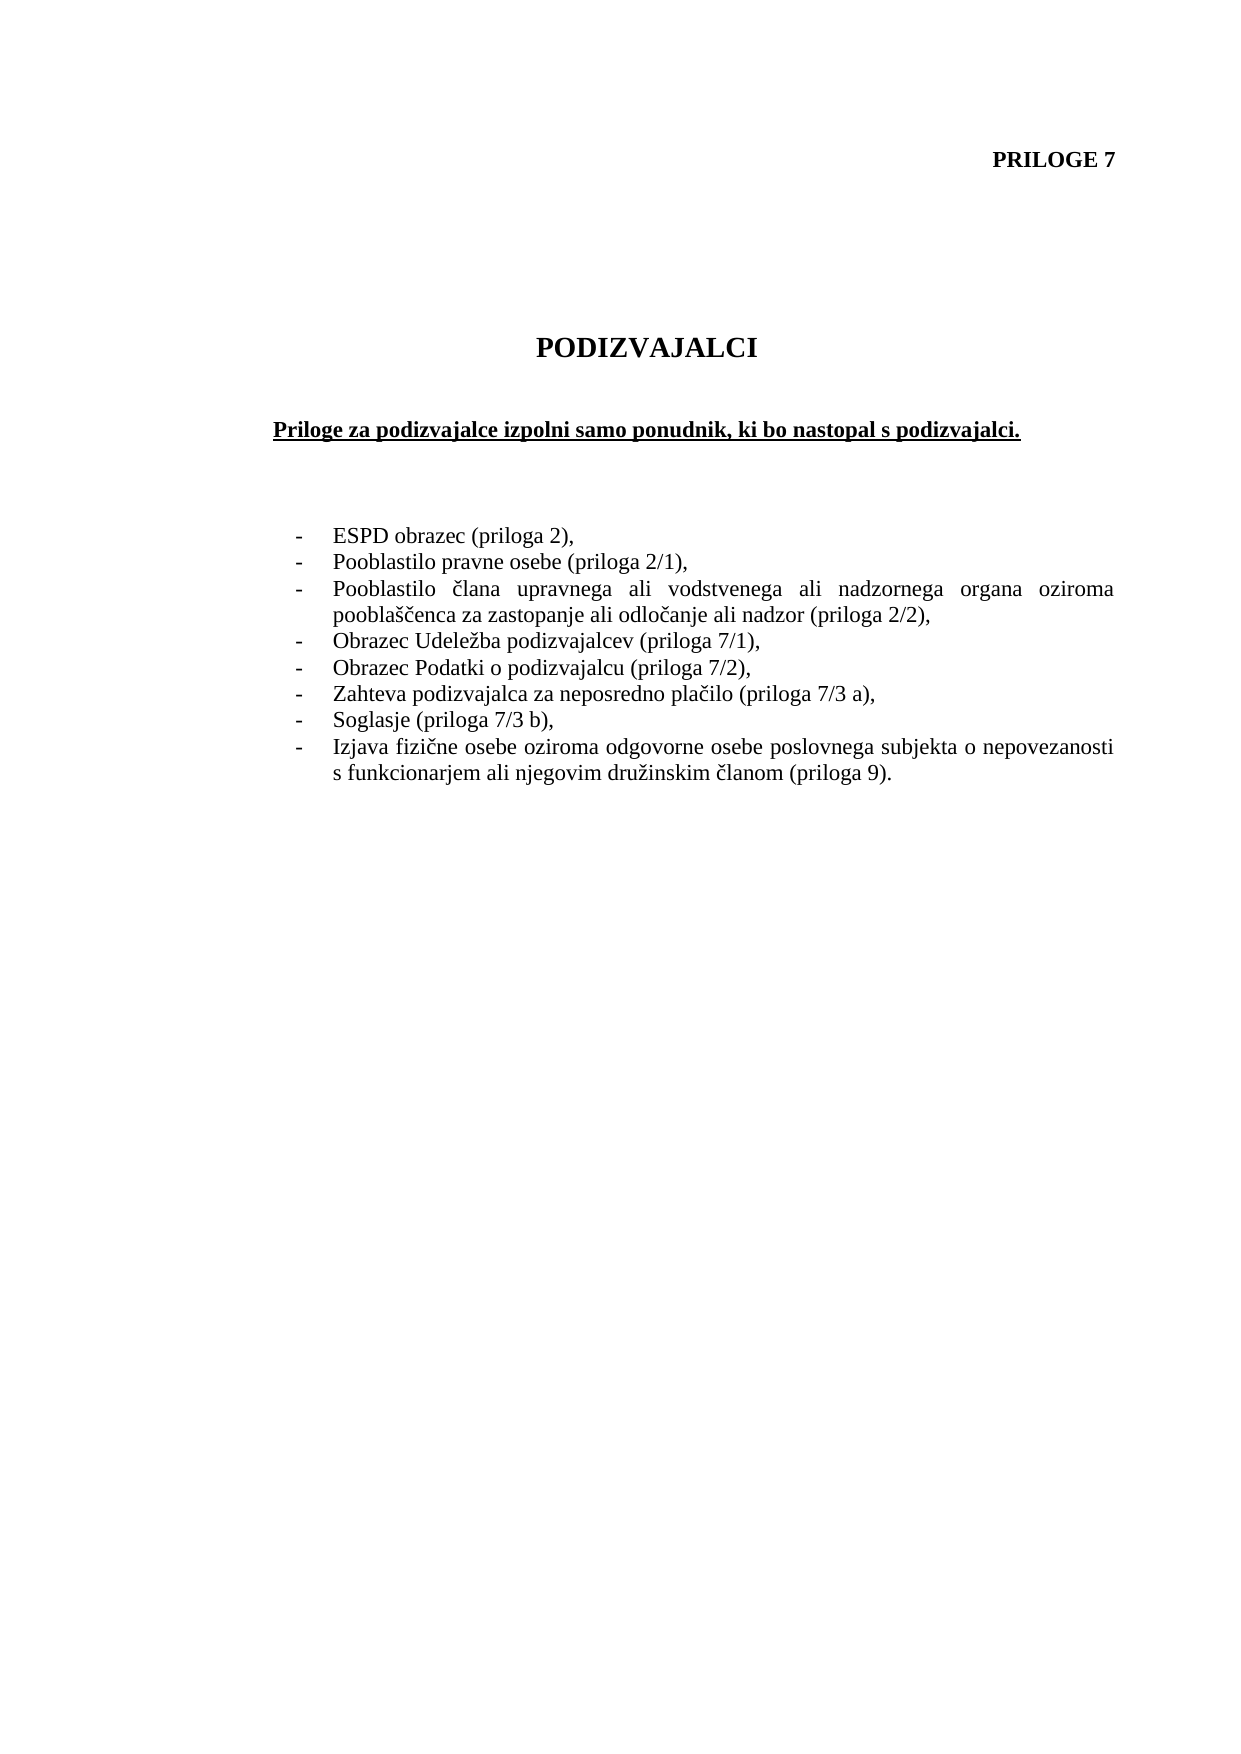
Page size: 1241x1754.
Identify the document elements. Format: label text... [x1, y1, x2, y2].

text PRILOGE 7 [66, 146, 1115, 172]
list Obrazec Podatki o podizvajalcu (priloga 7/2), [295, 654, 1115, 680]
list Izjava fizične osebe oziroma odgovorne osebe poslovnega subjekta o nepovezanosti s funkcionarjem ali njegovim družinskim članom (priloga 9). [295, 733, 1115, 786]
text PODIZVAJALCI [178, 330, 1115, 364]
list Obrazec Udeležba podizvajalcev (priloga 7/1), [295, 627, 1115, 654]
list Pooblastilo člana upravnega ali vodstvenega ali nadzornega organa oziroma pooblaščenca za zastopanje ali odločanje ali nadzor (priloga 2/2), [295, 575, 1115, 627]
list ESPD obrazec (priloga 2), [295, 522, 1115, 548]
list Soglasje (priloga 7/3 b), [295, 706, 1115, 733]
list Zahteva podizvajalca za neposredno plačilo (priloga 7/3 a), [295, 680, 1115, 706]
list Pooblastilo pravne osebe (priloga 2/1), [295, 548, 1115, 575]
text Priloge za podizvajalce izpolni samo ponudnik, ki bo nastopal s podizvajalci. [178, 417, 1115, 443]
